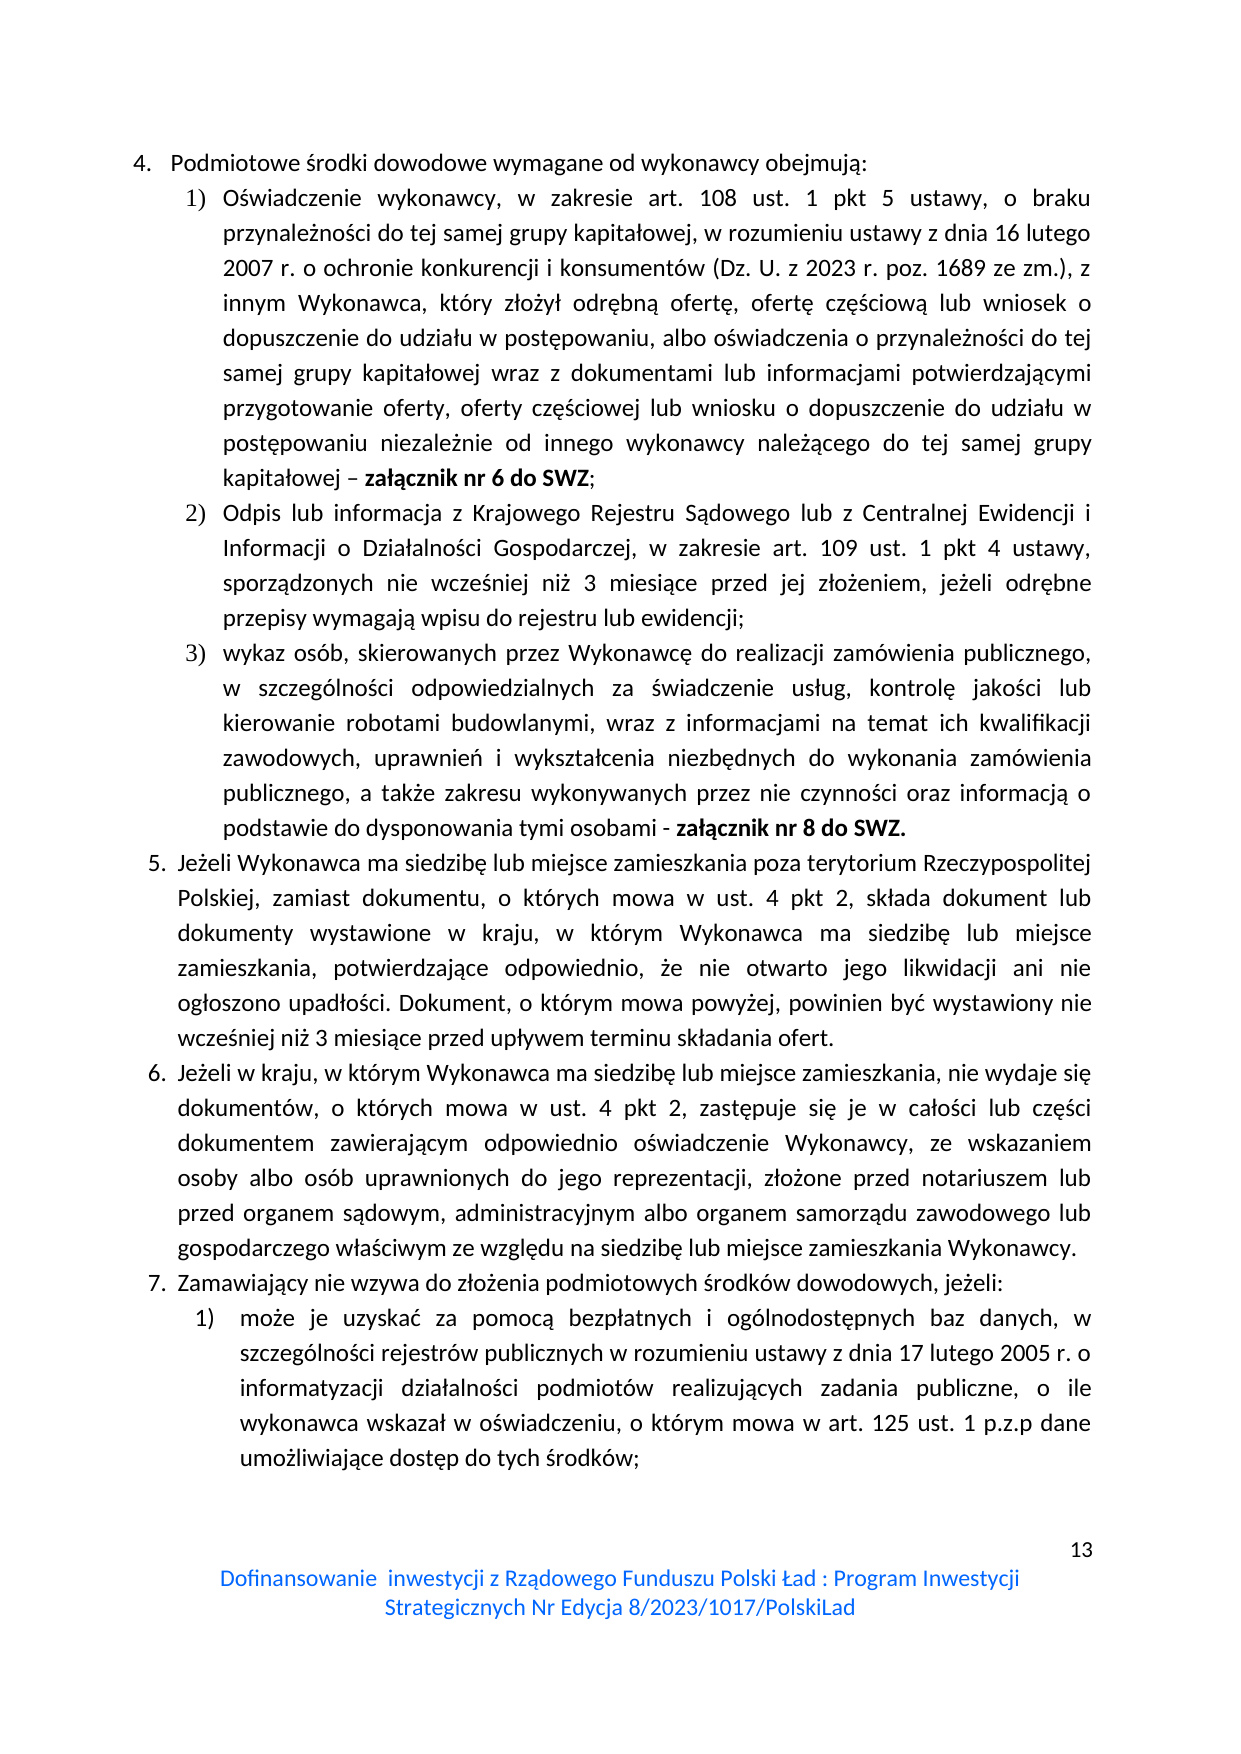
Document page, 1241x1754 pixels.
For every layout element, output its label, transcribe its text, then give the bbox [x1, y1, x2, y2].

list Jeżeli Wykonawca ma siedzibę lub miejsce zamieszkania poza terytorium Rzeczypospolitej Polskiej, zamiast dokumentu, o których mowa w ust. 4 pkt 2, składa dokument lub dokumenty wystawione w kraju, w którym Wykonawca ma siedzibę lub miejsce zamieszkania, potwierdzające odpowiednio, że nie otwarto jego likwidacji ani nie ogłoszono upadłości. Dokument, o którym mowa powyżej, powinien być wystawiony nie wcześniej niż 3 miesiące przed upływem terminu składania ofert. [148, 848, 1093, 1053]
list Oświadczenie wykonawcy, w zakresie art. 108 ust. 1 pkt 5 ustawy, o braku przynależności do tej samej grupy kapitałowej, w rozumieniu ustawy z dnia 16 lutego 2007 r. o ochronie konkurencji i konsumentów (Dz. U. z 2023 r. poz. 1689 ze zm.), z innym Wykonawca, który złożył odrębną ofertę, ofertę częściową lub wniosek o dopuszczenie do udziału w postępowaniu, albo oświadczenia o przynależności do tej samej grupy kapitałowej wraz z dokumentami lub informacjami potwierdzającymi przygotowanie oferty, oferty częściowej lub wniosku o dopuszczenie do udziału w postępowaniu niezależnie od innego wykonawcy należącego do tej samej grupy kapitałowej – załącznik nr 6 do SWZ; [185, 183, 1093, 493]
list Jeżeli w kraju, w którym Wykonawca ma siedzibę lub miejsce zamieszkania, nie wydaje się dokumentów, o których mowa w ust. 4 pkt 2, zastępuje się je w całości lub części dokumentem zawierającym odpowiednio oświadczenie Wykonawcy, ze wskazaniem osoby albo osób uprawnionych do jego reprezentacji, złożone przed notariuszem lub przed organem sądowym, administracyjnym albo organem samorządu zawodowego lub gospodarczego właściwym ze względu na siedzibę lub miejsce zamieszkania Wykonawcy. [148, 1058, 1093, 1263]
list Zamawiający nie wzywa do złożenia podmiotowych środków dowodowych, jeżeli: [148, 1268, 1093, 1298]
list wykaz osób, skierowanych przez Wykonawcę do realizacji zamówienia publicznego, w szczególności odpowiedzialnych za świadczenie usług, kontrolę jakości lub kierowanie robotami budowlanymi, wraz z informacjami na temat ich kwalifikacji zawodowych, uprawnień i wykształcenia niezbędnych do wykonania zamówienia publicznego, a także zakresu wykonywanych przez nie czynności oraz informacją o podstawie do dysponowania tymi osobami - załącznik nr 8 do SWZ. [185, 638, 1093, 843]
list 1) może je uzyskać za pomocą bezpłatnych i ogólnodostępnych baz danych, w szczególności rejestrów publicznych w rozumieniu ustawy z dnia 17 lutego 2005 r. o informatyzacji działalności podmiotów realizujących zadania publiczne, o ile wykonawca wskazał w oświadczeniu, o którym mowa w art. 125 ust. 1 p.z.p dane umożliwiające dostęp do tych środków; [194, 1303, 1093, 1473]
list Podmiotowe środki dowodowe wymagane od wykonawcy obejmują: [133, 148, 1093, 178]
list Odpis lub informacja z Krajowego Rejestru Sądowego lub z Centralnej Ewidencji i Informacji o Działalności Gospodarczej, w zakresie art. 109 ust. 1 pkt 4 ustawy, sporządzonych nie wcześniej niż 3 miesiące przed jej złożeniem, jeżeli odrębne przepisy wymagają wpisu do rejestru lub ewidencji; [185, 498, 1093, 633]
